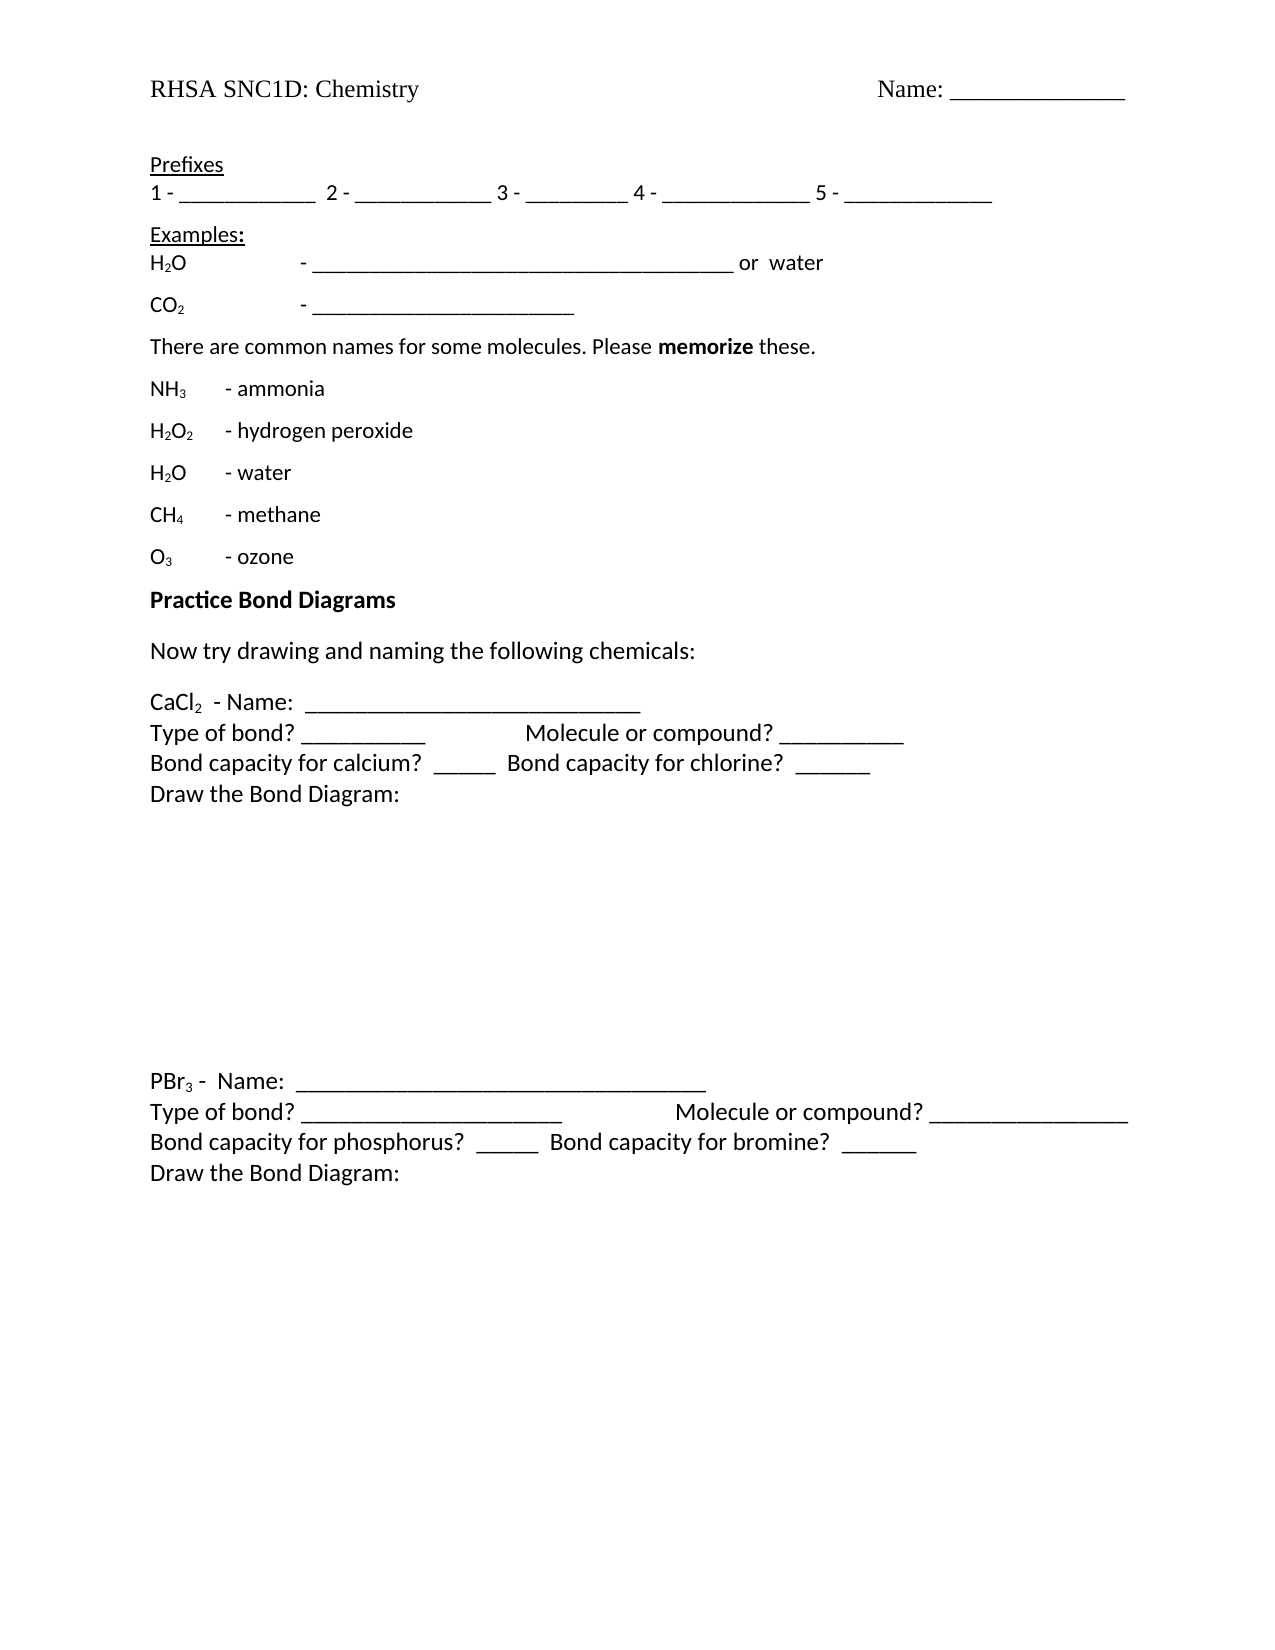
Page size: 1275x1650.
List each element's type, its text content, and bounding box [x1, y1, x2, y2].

text H2O - water [150, 458, 1167, 486]
text CH4 - methane [150, 500, 1167, 528]
text Bond capacity for calcium? _____ Bond capacity for chlorine? ______ [150, 748, 1167, 778]
text NH3 - ammonia [150, 374, 1167, 402]
text PBr3 - Name: _________________________________ [150, 1065, 1167, 1096]
text Examples: [150, 220, 1167, 248]
text Prefixes [150, 150, 1167, 178]
text CaCl2 - Name: ___________________________ [150, 687, 1167, 717]
text There are common names for some molecules. Please memorize these. [150, 332, 1167, 360]
text H2O2 - hydrogen peroxide [150, 416, 1167, 444]
text Bond capacity for phosphorus? _____ Bond capacity for bromine? ______ [150, 1126, 1167, 1157]
text Now try drawing and naming the following chemicals: [150, 635, 1167, 666]
text Draw the Bond Diagram: [150, 778, 1167, 809]
text Type of bond? __________ Molecule or compound? __________ [150, 717, 1167, 748]
text Practice Bond Diagrams [150, 584, 1167, 614]
text Draw the Bond Diagram: [150, 1157, 1167, 1187]
text 1 - ____________ 2 - ____________ 3 - _________ 4 - _____________ 5 - _____________ [150, 178, 1167, 206]
text O3 - ozone [150, 542, 1167, 570]
text CO2 - _______________________ [150, 290, 1167, 318]
text Type of bond? _____________________ Molecule or compound? ________________ [150, 1096, 1167, 1126]
text H2O - _____________________________________ or water [150, 248, 1167, 276]
